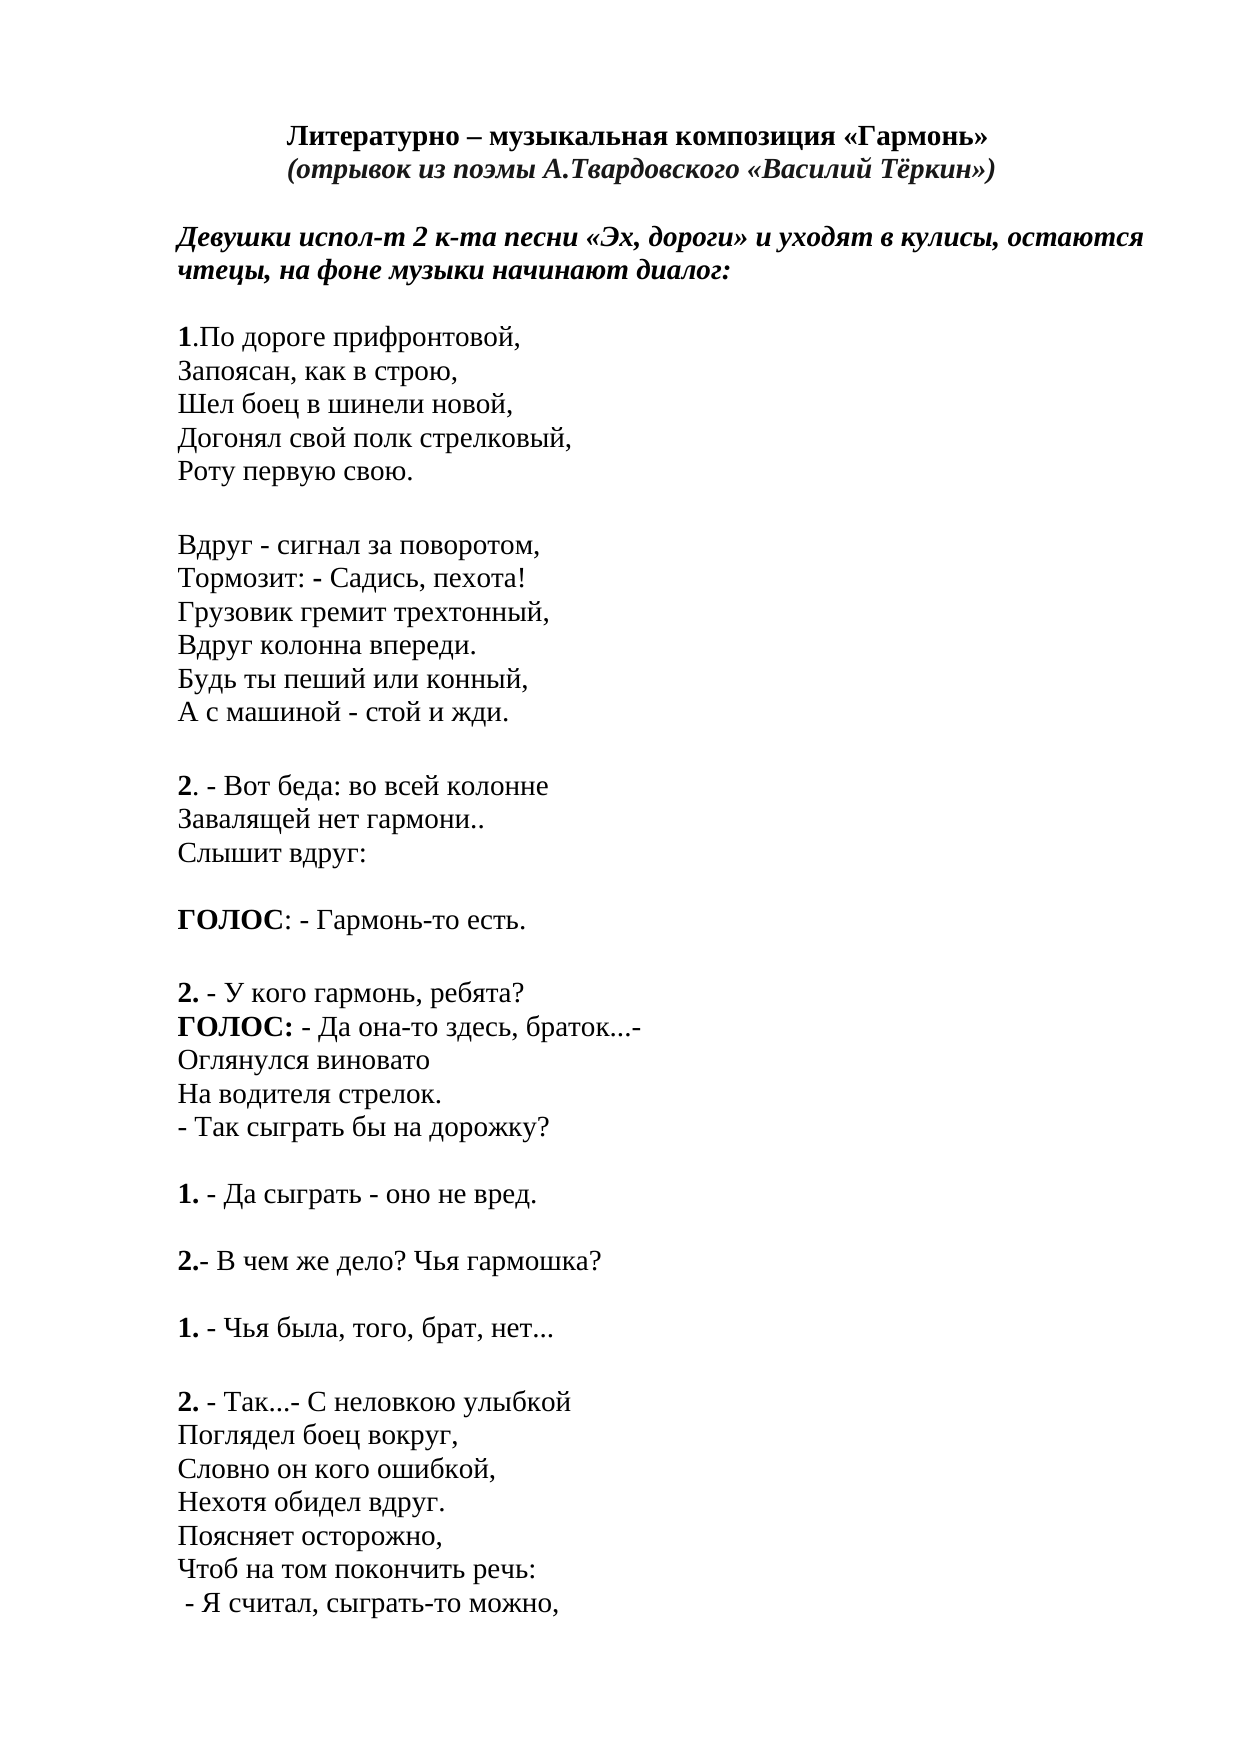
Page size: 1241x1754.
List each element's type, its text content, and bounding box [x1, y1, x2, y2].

text Роту первую свою. [177, 453, 1152, 487]
text Тормозит: - Садись, пехота! [177, 560, 1152, 594]
text Будь ты пеший или конный, [177, 661, 1152, 694]
text Грузовик гремит трехтонный, [177, 594, 1152, 627]
text Вдруг колонна впереди. [177, 627, 1152, 661]
text 2. - У кого гармонь, ребята? [177, 975, 1152, 1009]
text Нехотя обидел вдруг. [177, 1484, 1152, 1518]
text ГОЛОС: - Да она-то здесь, браток...- [177, 1009, 1152, 1042]
text ГОЛОС: - Гармонь-то есть. [177, 902, 1152, 935]
text Оглянулся виновато [177, 1042, 1152, 1076]
text Девушки испол-т 2 к-та песни «Эх, дороги» и уходят в кулисы, остаются чтецы, на фоне музыки начинают диалог: [177, 219, 1152, 286]
text (отрывок из поэмы А.Твардовского «Василий Тёркин») [177, 152, 1152, 185]
text На водителя стрелок. [177, 1076, 1152, 1109]
text Литературно – музыкальная композиция «Гармонь» [177, 118, 1152, 152]
text 1.По дороге прифронтовой, [177, 319, 1152, 353]
text Словно он кого ошибкой, [177, 1451, 1152, 1484]
text Вдруг - сигнал за поворотом, [177, 527, 1152, 560]
text Догонял свой полк стрелковый, [177, 420, 1152, 453]
text 2.- В чем же дело? Чья гармошка? [177, 1243, 1152, 1277]
text А с машиной - стой и жди. [177, 694, 1152, 728]
text 1. - Чья была, того, брат, нет... [177, 1311, 1152, 1344]
text Слышит вдруг: [177, 835, 1152, 868]
text Шел боец в шинели новой, [177, 386, 1152, 420]
text Завалящей нет гармони.. [177, 801, 1152, 835]
text Запоясан, как в строю, [177, 353, 1152, 386]
text 2. - Так...- С неловкою улыбкой [177, 1384, 1152, 1417]
text 1. - Да сыграть - оно не вред. [177, 1176, 1152, 1210]
text Поглядел боец вокруг, [177, 1417, 1152, 1451]
text Поясняет осторожно, [177, 1518, 1152, 1551]
text - Я считал, сыграть-то можно, [177, 1585, 1152, 1618]
text Чтоб на том покончить речь: [177, 1551, 1152, 1585]
text 2. - Вот беда: во всей колонне [177, 768, 1152, 801]
text - Так сыграть бы на дорожку? [177, 1109, 1152, 1143]
